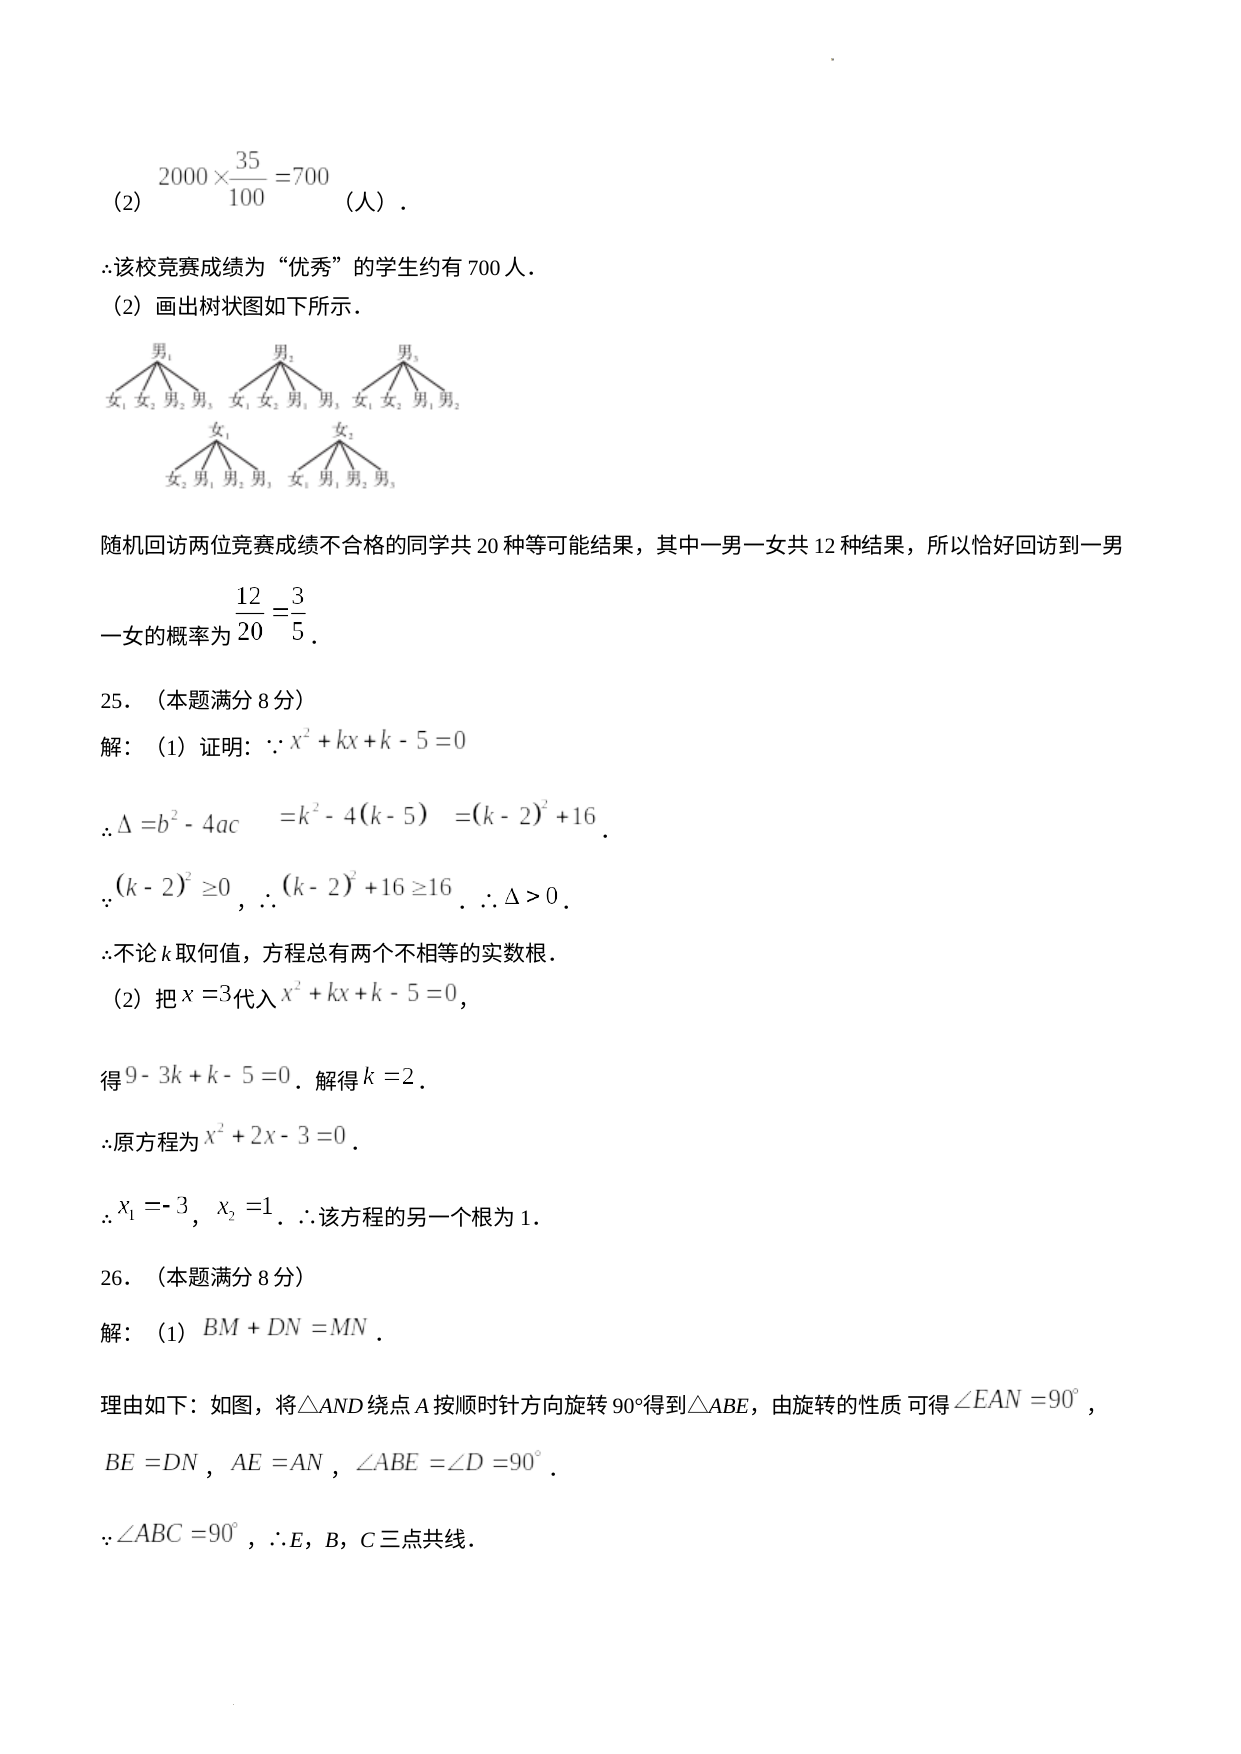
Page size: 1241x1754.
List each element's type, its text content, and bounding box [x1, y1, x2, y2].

text （2）画出树状图如下所示． [100, 288, 1140, 321]
text 25．（本题满分8分） [100, 683, 1140, 716]
text 随机回访两位竞赛成绩不合格的同学共20种等可能结果，其中一男一女共12种结果，所以恰好回访到一男一女的概率为． [100, 527, 1140, 677]
text 得．解得． [100, 1046, 1140, 1111]
text 解：（1）证明：∵ [100, 722, 1140, 787]
text ∵，∴E，B，C三点共线． [100, 1518, 1140, 1583]
text 理由如下：如图，将△AND绕点A按顺时针方向旋转90°得到△ABE，由旋转的性质 可得，，，． [100, 1369, 1140, 1512]
text （2）（人）． [100, 146, 1140, 243]
picture [100, 327, 492, 495]
text ∴原方程为． [100, 1117, 1140, 1182]
text （2）把代入， [100, 974, 1140, 1039]
text ∵，∴．∴． [100, 864, 1140, 929]
text ∴该校竞赛成绩为“优秀”的学生约有700人． [100, 249, 1140, 282]
text 26．（本题满分8分） [100, 1259, 1140, 1292]
text ∴，．∴该方程的另一个根为1． [100, 1188, 1140, 1253]
text 解：（1）． [100, 1298, 1140, 1363]
text ∴不论k取何值，方程总有两个不相等的实数根． [100, 936, 1140, 968]
text ∴ ． [100, 793, 1140, 858]
